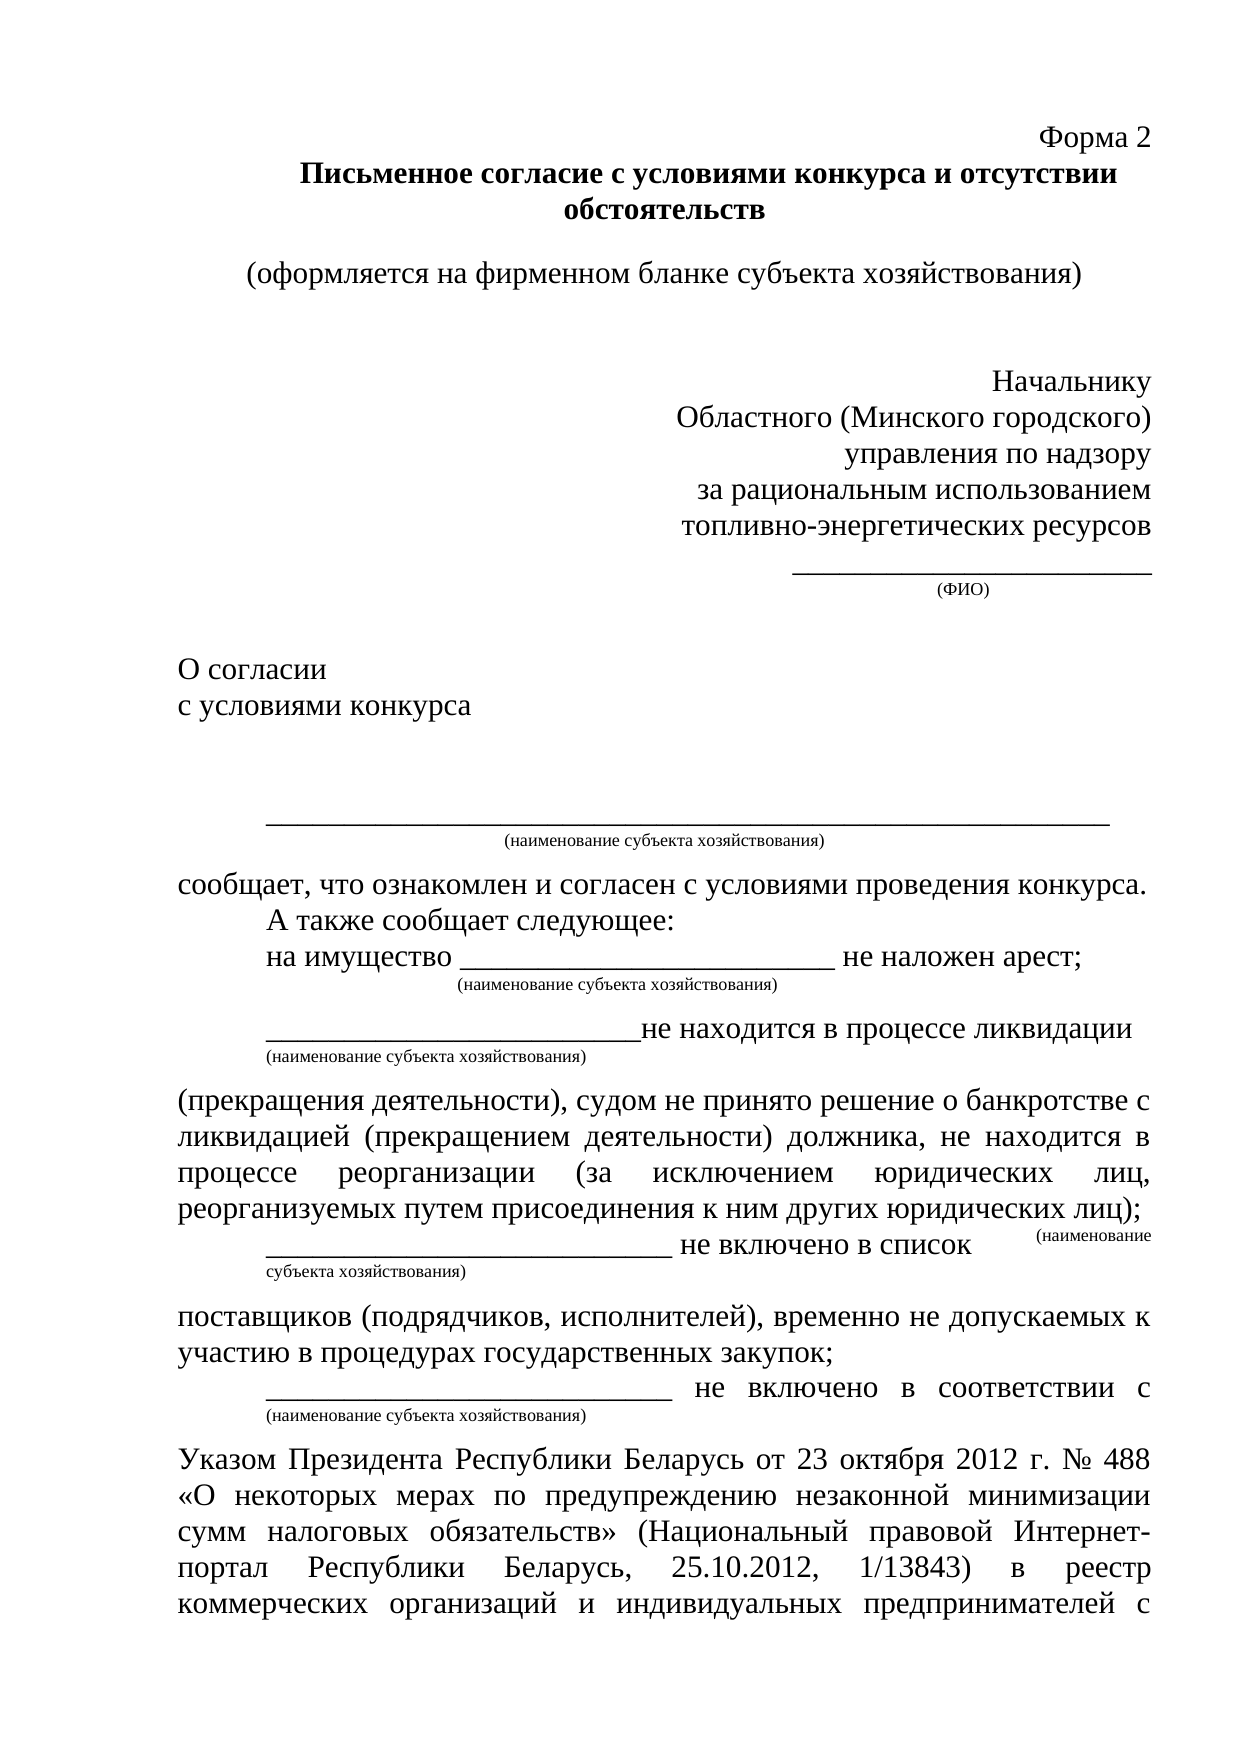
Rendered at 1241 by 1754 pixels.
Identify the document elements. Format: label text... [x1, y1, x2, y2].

text на имущество ________________________ не наложен арест; [177, 937, 1152, 973]
text Начальнику [177, 362, 1152, 398]
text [177, 1441, 1152, 1620]
text Форма 2 [177, 118, 1152, 154]
text поставщиков (подрядчиков, исполнителей), временно не допускаемых к участию в процедурах государственных закупок; [177, 1297, 1152, 1369]
text О согласии [177, 650, 1152, 686]
text (оформляется на фирменном бланке субъекта хозяйствования) [177, 255, 1152, 291]
text ______________________________________________________ [177, 794, 1152, 830]
text (наименование субъекта хозяйствования) [177, 1045, 1152, 1081]
text (ФИО) [886, 578, 989, 614]
text Областного (Минского городского) [177, 398, 1152, 434]
text __________________________ не включено в соответствии с (наименование субъекта хозяйствования) [266, 1369, 1152, 1441]
text (прекращения деятельности), судом не принято решение о банкротстве с ликвидацией (прекращением деятельности) должника, не находится в процессе реорганизации (за исключением юридических лиц, реорганизуемых путем присоединения к ним других юридических лиц); [177, 1081, 1152, 1225]
text управления по надзору [177, 434, 1152, 470]
text А также сообщает следующее: [177, 902, 1152, 937]
text ________________________не находится в процессе ликвидации [177, 1009, 1152, 1045]
text __________________________ не включено в список (наименование субъекта хозяйствования) [266, 1225, 1152, 1297]
text топливно-энергетических ресурсов [177, 506, 1152, 542]
text с условиями конкурса [177, 686, 1152, 722]
text (наименование субъекта хозяйствования) [177, 830, 1152, 866]
text сообщает, что ознакомлен и согласен с условиями проведения конкурса. [177, 866, 1152, 902]
text (наименование субъекта хозяйствования) [177, 973, 1152, 1009]
text _______________________ [177, 542, 1152, 578]
text за рациональным использованием [177, 470, 1152, 506]
text Письменное согласие с условиями конкурса и отсутствии обстоятельств [177, 154, 1152, 226]
